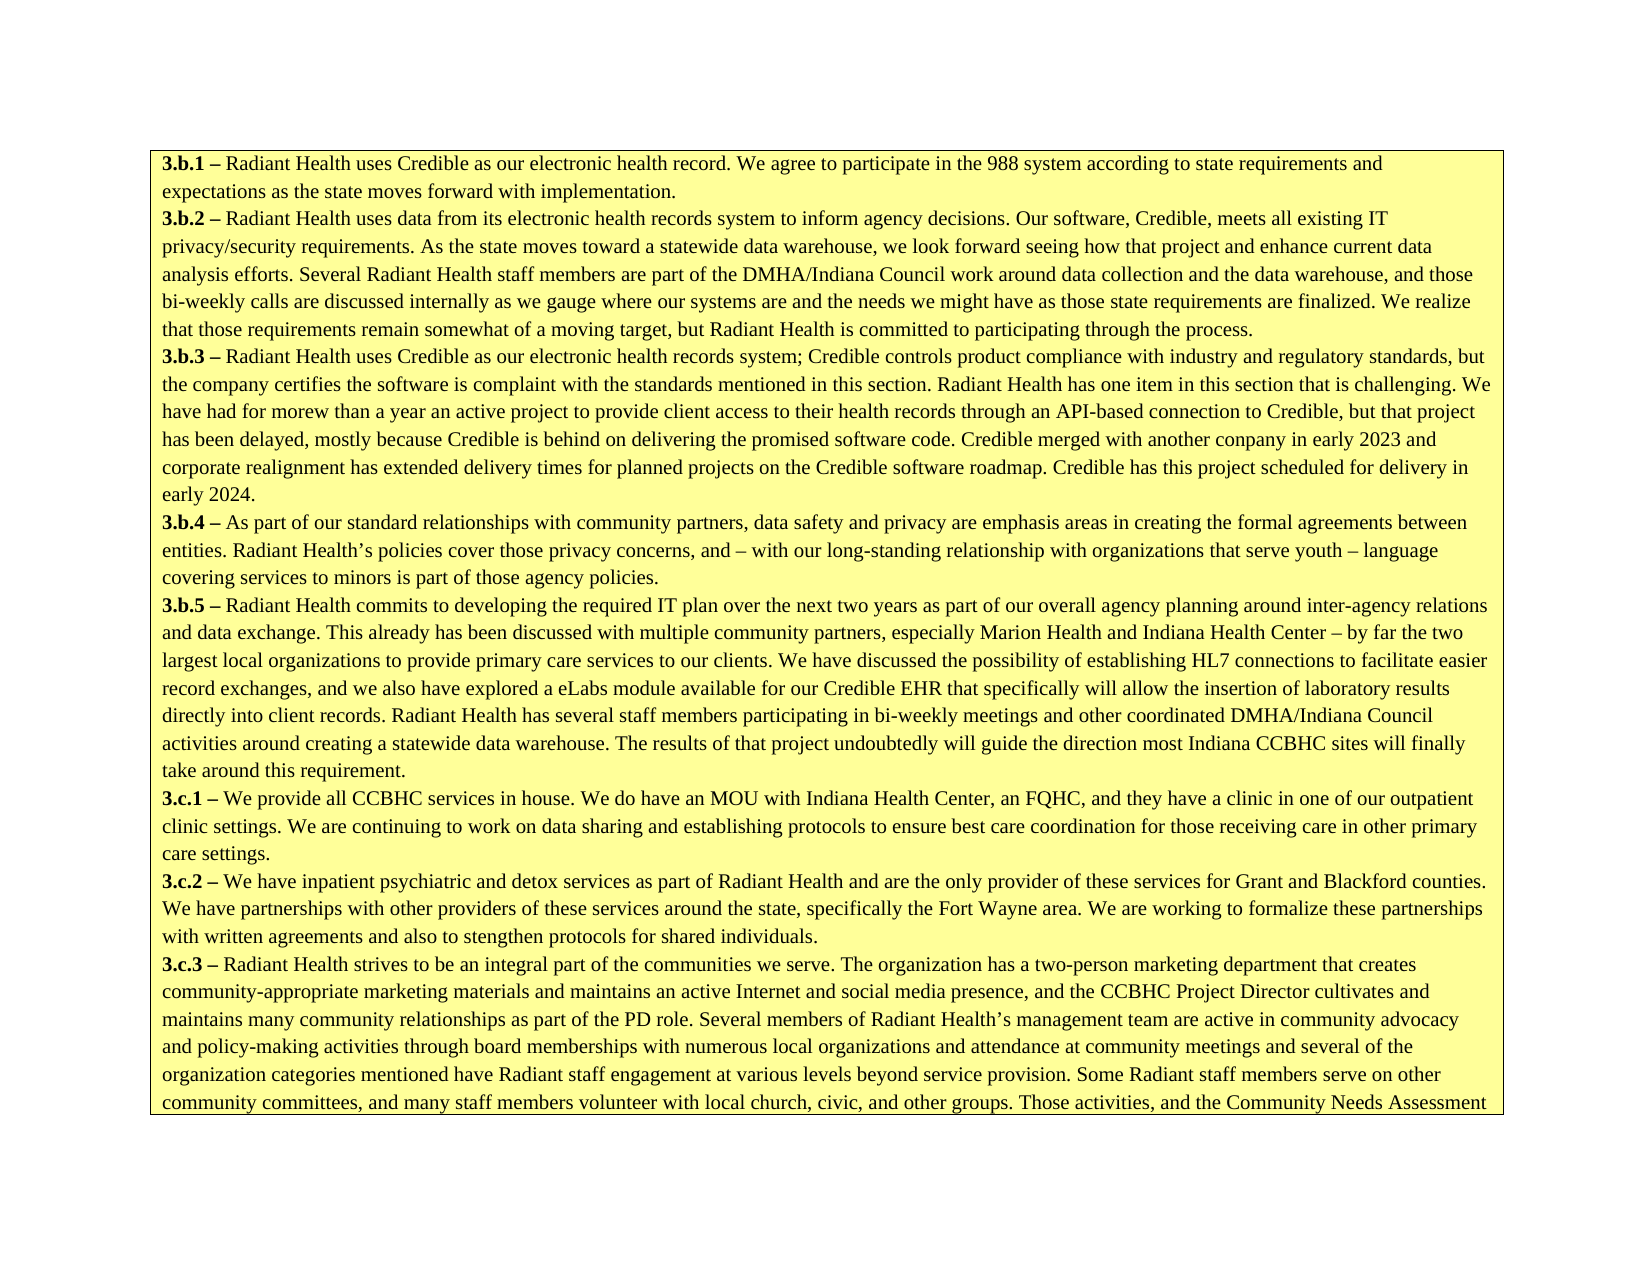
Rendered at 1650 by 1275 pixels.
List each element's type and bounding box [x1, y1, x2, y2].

table_header [151, 151, 1503, 1114]
